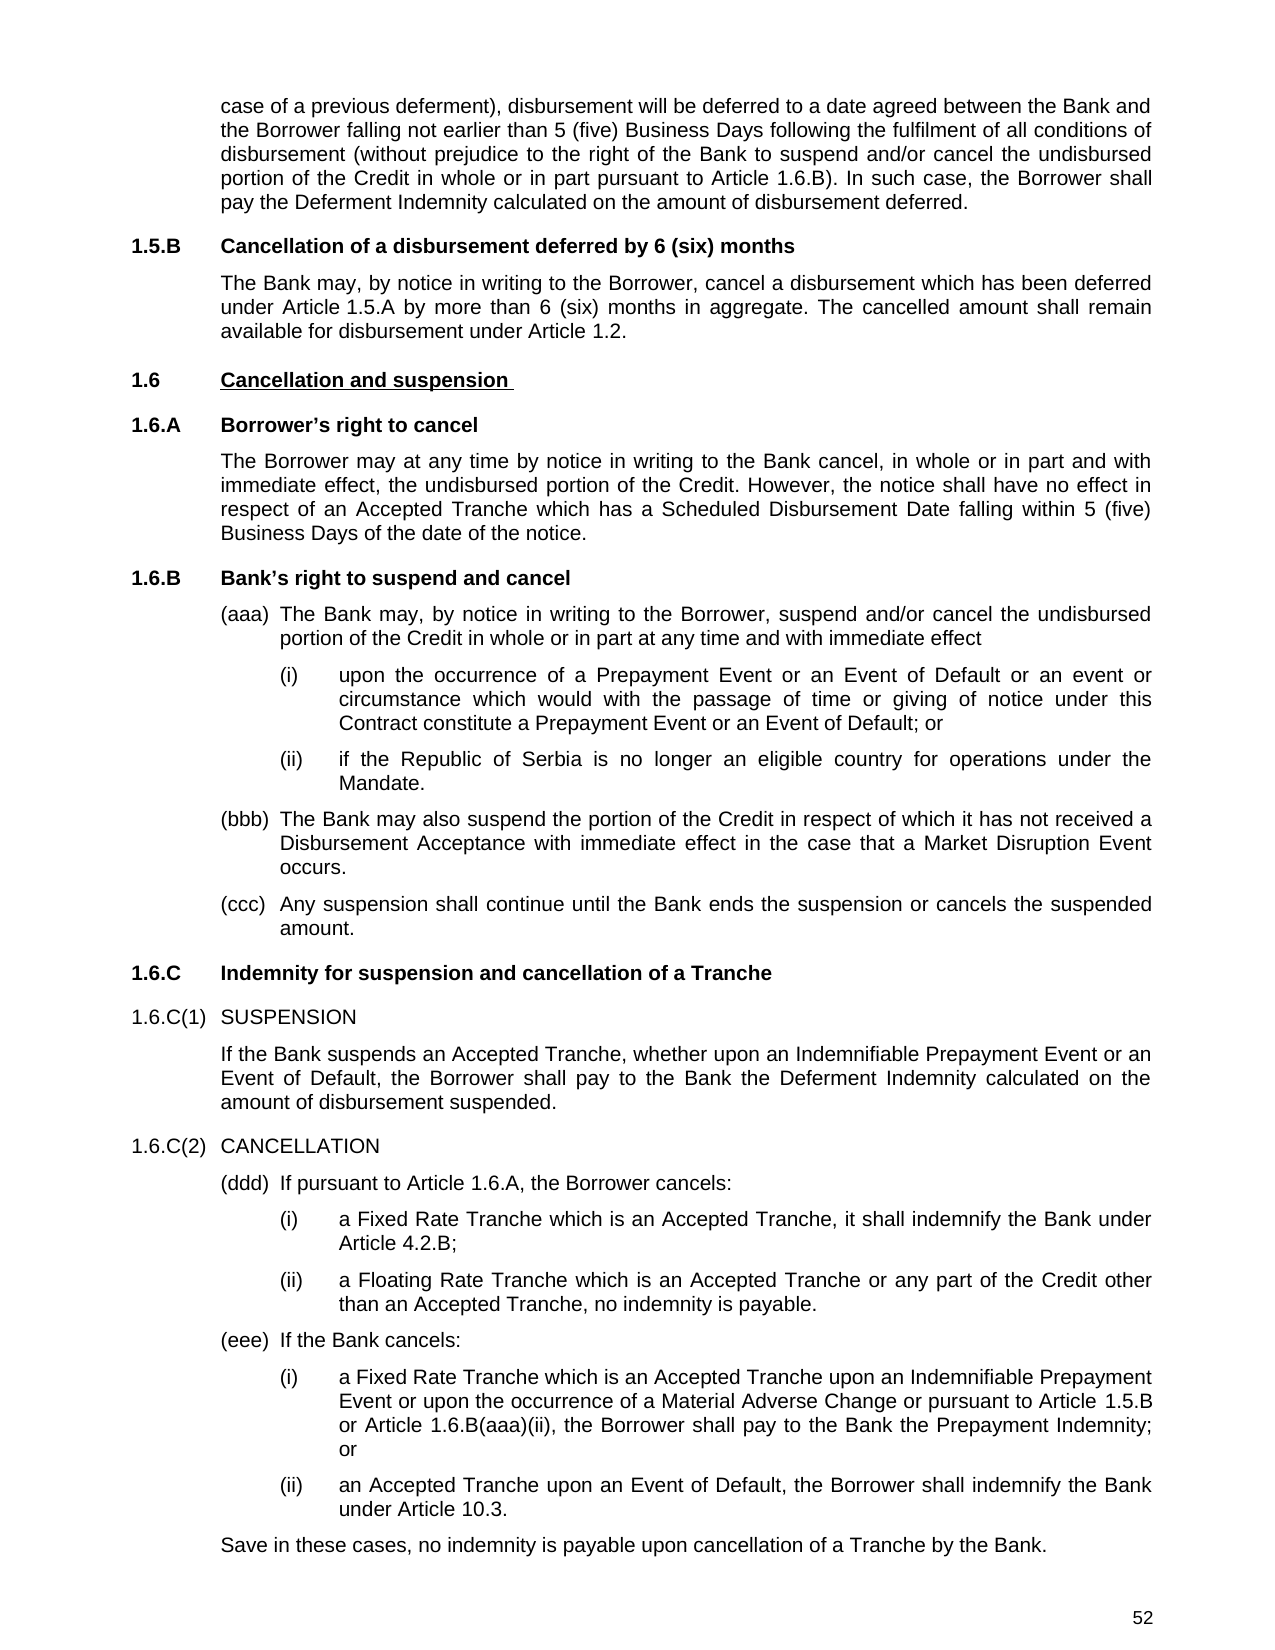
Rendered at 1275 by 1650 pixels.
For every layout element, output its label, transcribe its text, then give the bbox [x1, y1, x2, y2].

subtitle Borrower’s right to cancel [131, 412, 1153, 436]
list Any suspension shall continue until the Bank ends the suspension or cancels the suspended amount. [220, 892, 1153, 939]
list The Bank may also suspend the portion of the Credit in respect of which it has not received a Disbursement Acceptance with immediate effect in the case that a Market Disruption Event occurs. [220, 807, 1153, 879]
subtitle Suspension [131, 1005, 1153, 1029]
list if the Republic of Serbia is no longer an eligible country for operations under the Mandate. [279, 747, 1153, 795]
text The Borrower may at any time by notice in writing to the Bank cancel, in whole or in part and with immediate effect, the undisbursed portion of the Credit. However, the notice shall have no effect in respect of an Accepted Tranche which has a Scheduled Disbursement Date falling within 5 (five) Business Days of the date of the notice. [220, 449, 1153, 545]
list The Bank may, by notice in writing to the Borrower, suspend and/or cancel the undisbursed portion of the Credit in whole or in part at any time and with immediate effect [220, 602, 1153, 650]
subtitle Bank’s right to suspend and cancel [131, 566, 1153, 589]
text If the Bank suspends an Accepted Tranche, whether upon an Indemnifiable Prepayment Event or an Event of Default, the Borrower shall pay to the Bank the Deferment Indemnity calculated on the amount of disbursement suspended. [220, 1042, 1153, 1113]
list a Floating Rate Tranche which is an Accepted Tranche or any part of the Credit other than an Accepted Tranche, no indemnity is payable. [279, 1268, 1153, 1316]
text Save in these cases, no indemnity is payable upon cancellation of a Tranche by the Bank. [220, 1533, 1153, 1557]
subtitle Cancellation of a disbursement deferred by 6 (six) months [131, 234, 1153, 258]
list upon the occurrence of a Prepayment Event or an Event of Default or an event or circumstance which would with the passage of time or giving of notice under this Contract constitute a Prepayment Event or an Event of Default; or [279, 662, 1153, 734]
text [220, 94, 1153, 213]
subtitle Indemnity for suspension and cancellation of a Tranche [131, 960, 1153, 984]
subtitle Cancellation and suspension [131, 368, 1153, 392]
list If the Bank cancels: [220, 1328, 1153, 1352]
subtitle Cancellation [131, 1134, 1153, 1158]
